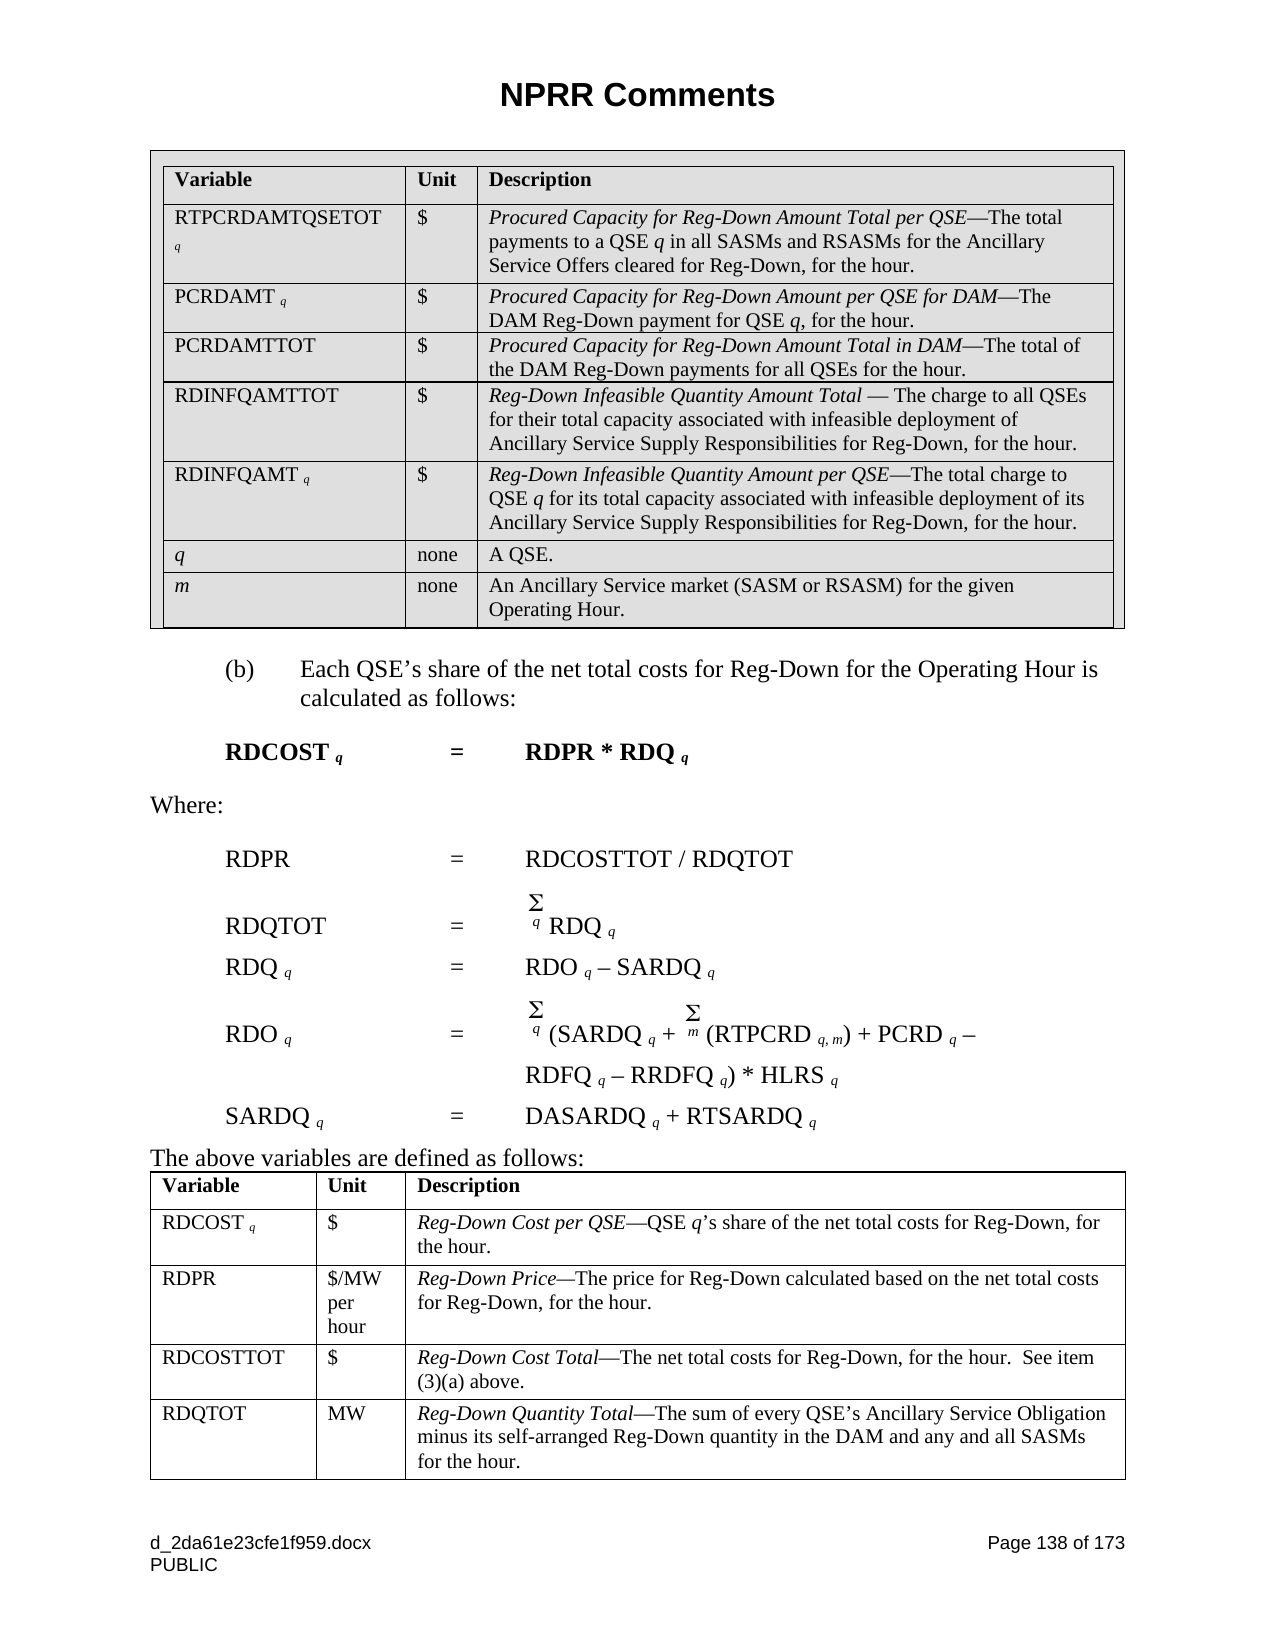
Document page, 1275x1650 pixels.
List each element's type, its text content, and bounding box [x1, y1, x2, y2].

table_header Unit [317, 1173, 405, 1209]
table_cell $ [317, 1210, 405, 1264]
text RDPR = RDCOSTTOT / RDQTOT [225, 844, 1125, 873]
text Where: [150, 791, 1125, 819]
text RDFQ q – RRDFQ q) * HLRS q [225, 1060, 1125, 1089]
table_cell RDQTOT [151, 1400, 316, 1479]
table_cell MW [317, 1400, 405, 1479]
table_cell Reg-Down Price—The price for Reg-Down calculated based on the net total costs for Reg-Down, for the hour. [406, 1266, 1125, 1344]
table_cell RDCOST q [151, 1210, 316, 1264]
text (b) Each QSE’s share of the net total costs for Reg-Down for the Operating Hour is calculated as follows: [225, 654, 1125, 712]
text RDQ q = RDO q – SARDQ q [225, 952, 1125, 981]
table_header Description [406, 1173, 1125, 1209]
text RDO q = (SARDQ q + (RTPCRD q, m) + PCRD q – [225, 993, 1125, 1048]
table_cell RDCOSTTOT [151, 1345, 316, 1399]
table_cell Reg-Down Quantity Total—The sum of every QSE’s Ancillary Service Obligation minus its self-arranged Reg-Down quantity in the DAM and any and all SASMs for the hour. [406, 1400, 1125, 1479]
table_header Variable [151, 1173, 316, 1209]
text The above variables are defined as follows: [150, 1143, 1125, 1171]
table_cell RDPR [151, 1266, 316, 1344]
table_cell Reg-Down Cost per QSE—QSE q’s share of the net total costs for Reg-Down, for the hour. [406, 1210, 1125, 1264]
table_cell $ [317, 1345, 405, 1399]
text RDCOST q = RDPR * RDQ q [225, 737, 1125, 766]
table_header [151, 151, 1124, 628]
table_cell Reg-Down Cost Total—The net total costs for Reg-Down, for the hour. See item (3)(a) above. [406, 1345, 1125, 1399]
table_cell $/MW per hour [317, 1266, 405, 1344]
text SARDQ q = DASARDQ q + RTSARDQ q [225, 1101, 1125, 1130]
text RDQTOT = RDQ q [225, 886, 1125, 940]
